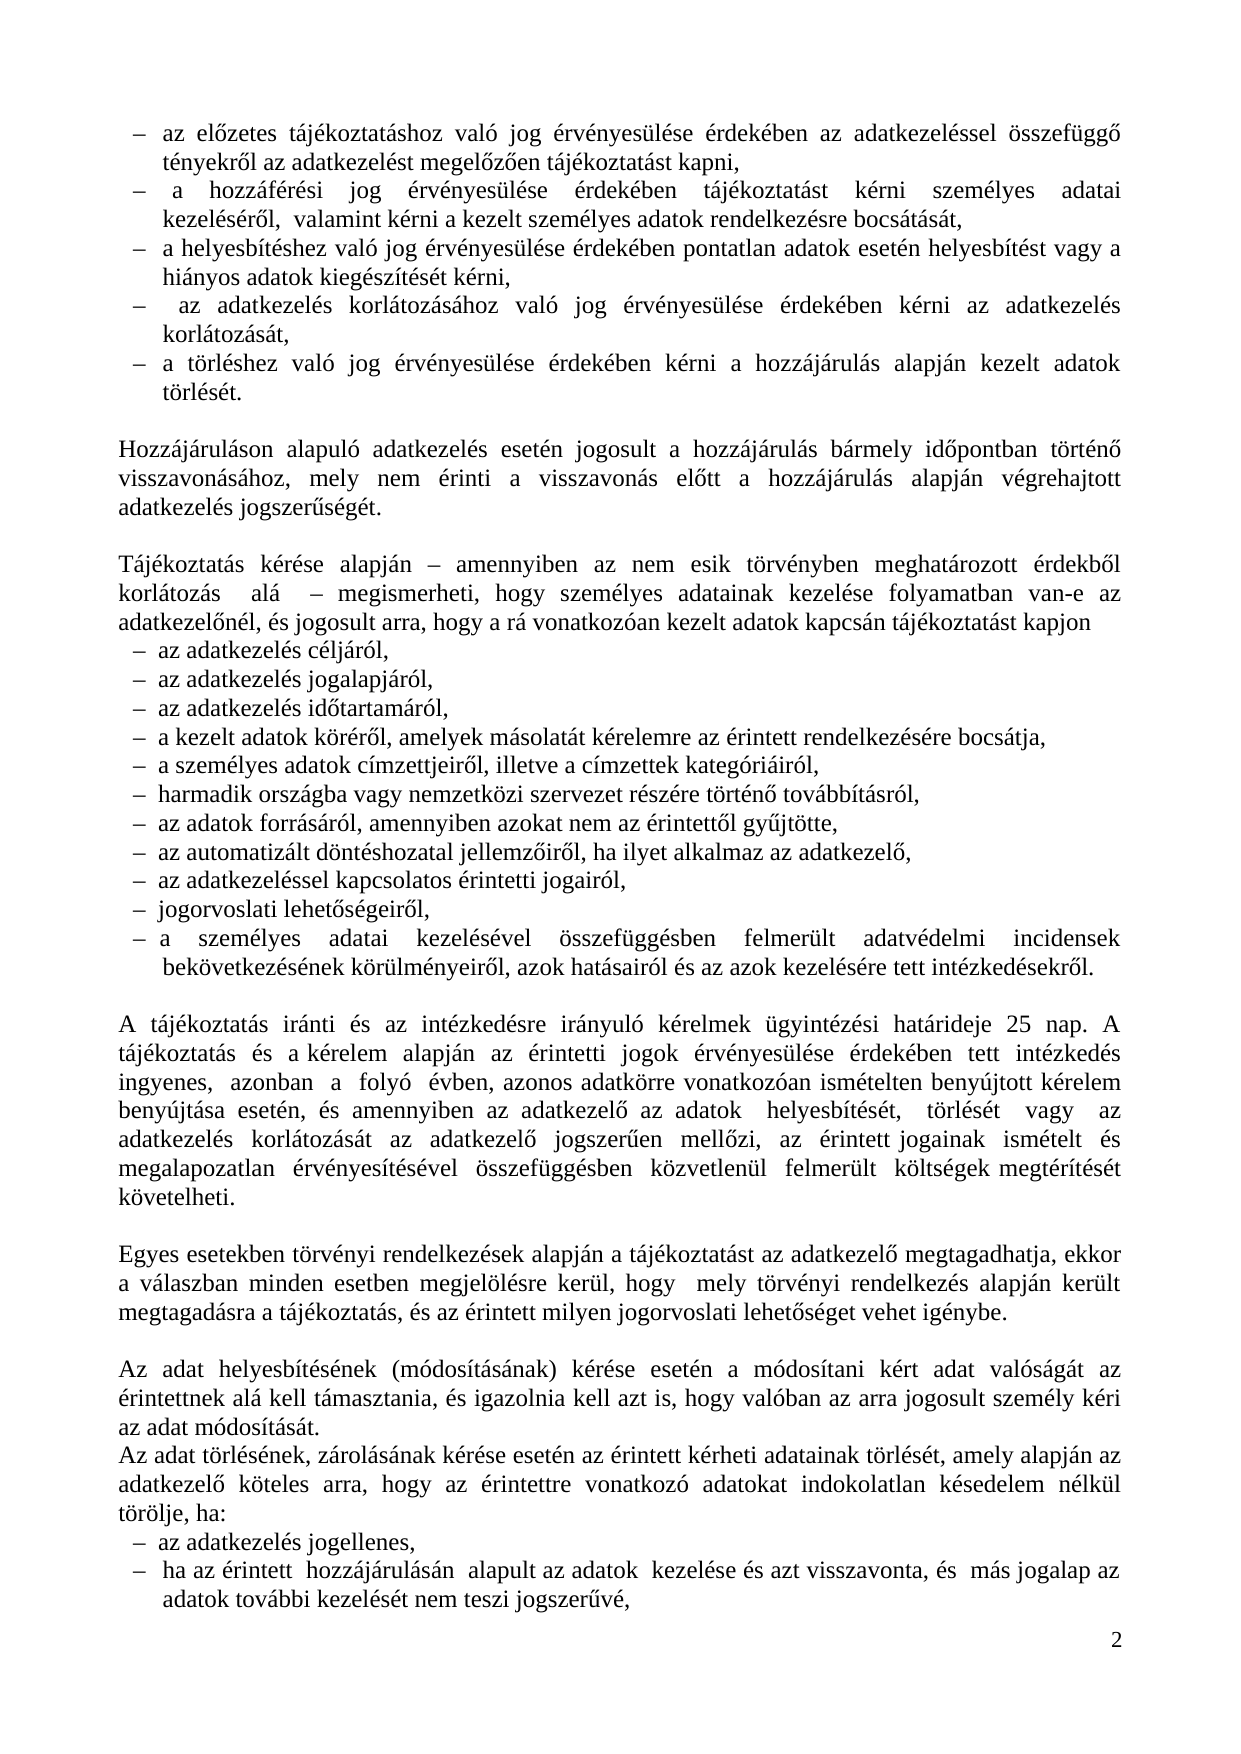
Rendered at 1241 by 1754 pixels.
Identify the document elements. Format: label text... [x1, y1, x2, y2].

text Az adat helyesbítésének (módosításának) kérése esetén a módosítani kért adat valóságát az érintettnek alá kell támasztania, és igazolnia kell azt is, hogy valóban az arra jogosult személy kéri az adat módosítását. [118, 1354, 1122, 1441]
text – az adatkezeléssel kapcsolatos érintetti jogairól, [133, 866, 1122, 894]
text Az adat törlésének, zárolásának kérése esetén az érintett kérheti adatainak törlését, amely alapján az adatkezelő köteles arra, hogy az érintettre vonatkozó adatokat indokolatlan késedelem nélkül törölje, ha: [118, 1441, 1122, 1527]
text – az adatkezelés céljáról, [133, 636, 1122, 664]
text – a helyesbítéshez való jog érvényesülése érdekében pontatlan adatok esetén helyesbítést vagy a hiányos adatok kiegészítését kérni, [133, 233, 1122, 291]
text – az adatkezelés korlátozásához való jog érvényesülése érdekében kérni az adatkezelés korlátozását, [133, 291, 1122, 348]
text – a személyes adatai kezelésével összefüggésben felmerült adatvédelmi incidensek bekövetkezésének körülményeiről, azok hatásairól és az azok kezelésére tett intézkedésekről. [133, 923, 1122, 981]
text – az adatkezelés időtartamáról, [133, 693, 1122, 722]
text – a hozzáférési jog érvényesülése érdekében tájékoztatást kérni személyes adatai kezeléséről, valamint kérni a kezelt személyes adatok rendelkezésre bocsátását, [133, 176, 1122, 233]
text – jogorvoslati lehetőségeiről, [133, 894, 1122, 923]
text Hozzájáruláson alapuló adatkezelés esetén jogosult a hozzájárulás bármely időpontban történő visszavonásához, mely nem érinti a visszavonás előtt a hozzájárulás alapján végrehajtott adatkezelés jogszerűségét. [118, 434, 1122, 521]
text A tájékoztatás iránti és az intézkedésre irányuló kérelmek ügyintézési határideje 25 nap. A tájékoztatás és a kérelem alapján az érintetti jogok érvényesülése érdekében tett intézkedés ingyenes, azonban a folyó évben, azonos adatkörre vonatkozóan ismételten benyújtott kérelem benyújtása esetén, és amennyiben az adatkezelő az adatok helyesbítését, törlését vagy az adatkezelés korlátozását az adatkezelő jogszerűen mellőzi, az érintett jogainak ismételt és megalapozatlan érvényesítésével összefüggésben közvetlenül felmerült költségek megtérítését követelheti. [118, 1009, 1122, 1211]
text – az előzetes tájékoztatáshoz való jog érvényesülése érdekében az adatkezeléssel összefüggő tényekről az adatkezelést megelőzően tájékoztatást kapni, [133, 118, 1122, 176]
text – az adatkezelés jogellenes, [133, 1527, 1122, 1556]
text – a törléshez való jog érvényesülése érdekében kérni a hozzájárulás alapján kezelt adatok törlését. [133, 348, 1122, 406]
text – az adatok forrásáról, amennyiben azokat nem az érintettől gyűjtötte, [133, 808, 1122, 837]
text – a kezelt adatok köréről, amelyek másolatát kérelemre az érintett rendelkezésére bocsátja, [133, 722, 1122, 751]
text – harmadik országba vagy nemzetközi szervezet részére történő továbbításról, [133, 779, 1122, 808]
text – az adatkezelés jogalapjáról, [133, 664, 1122, 693]
text Egyes esetekben törvényi rendelkezések alapján a tájékoztatást az adatkezelő megtagadhatja, ekkor a válaszban minden esetben megjelölésre kerül, hogy mely törvényi rendelkezés alapján került megtagadásra a tájékoztatás, és az érintett milyen jogorvoslati lehetőséget vehet igénybe. [118, 1239, 1122, 1326]
text – az automatizált döntéshozatal jellemzőiről, ha ilyet alkalmaz az adatkezelő, [133, 837, 1122, 866]
text – a személyes adatok címzettjeiről, illetve a címzettek kategóriáiról, [133, 751, 1122, 779]
text – ha az érintett hozzájárulásán alapult az adatok kezelése és azt visszavonta, és más jogalap az adatok további kezelését nem teszi jogszerűvé, [133, 1556, 1122, 1613]
text Tájékoztatás kérése alapján – amennyiben az nem esik törvényben meghatározott érdekből korlátozás alá – megismerheti, hogy személyes adatainak kezelése folyamatban van-e az adatkezelőnél, és jogosult arra, hogy a rá vonatkozóan kezelt adatok kapcsán tájékoztatást kapjon [118, 549, 1122, 636]
